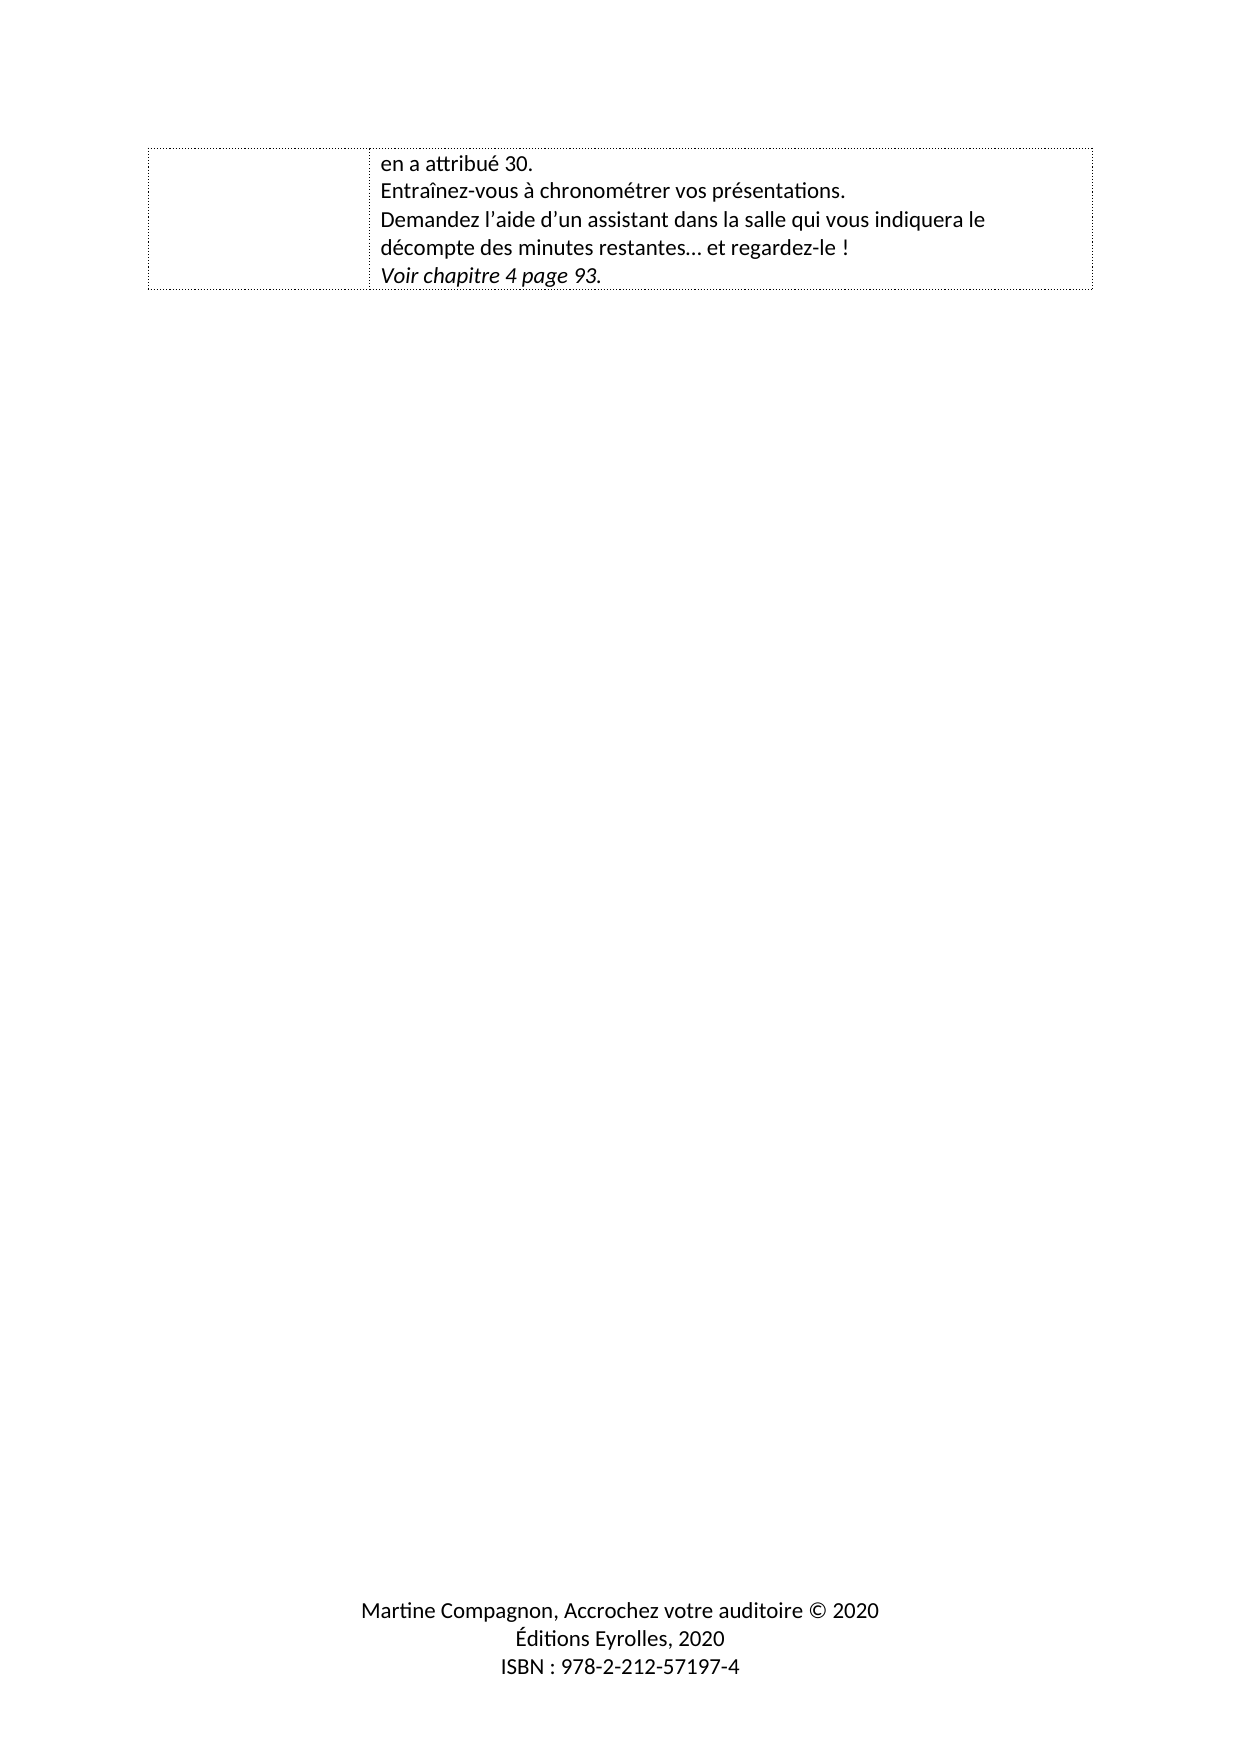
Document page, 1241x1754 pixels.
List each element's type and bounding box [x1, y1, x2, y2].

table_cell [148, 148, 369, 289]
table_cell [369, 148, 1092, 289]
